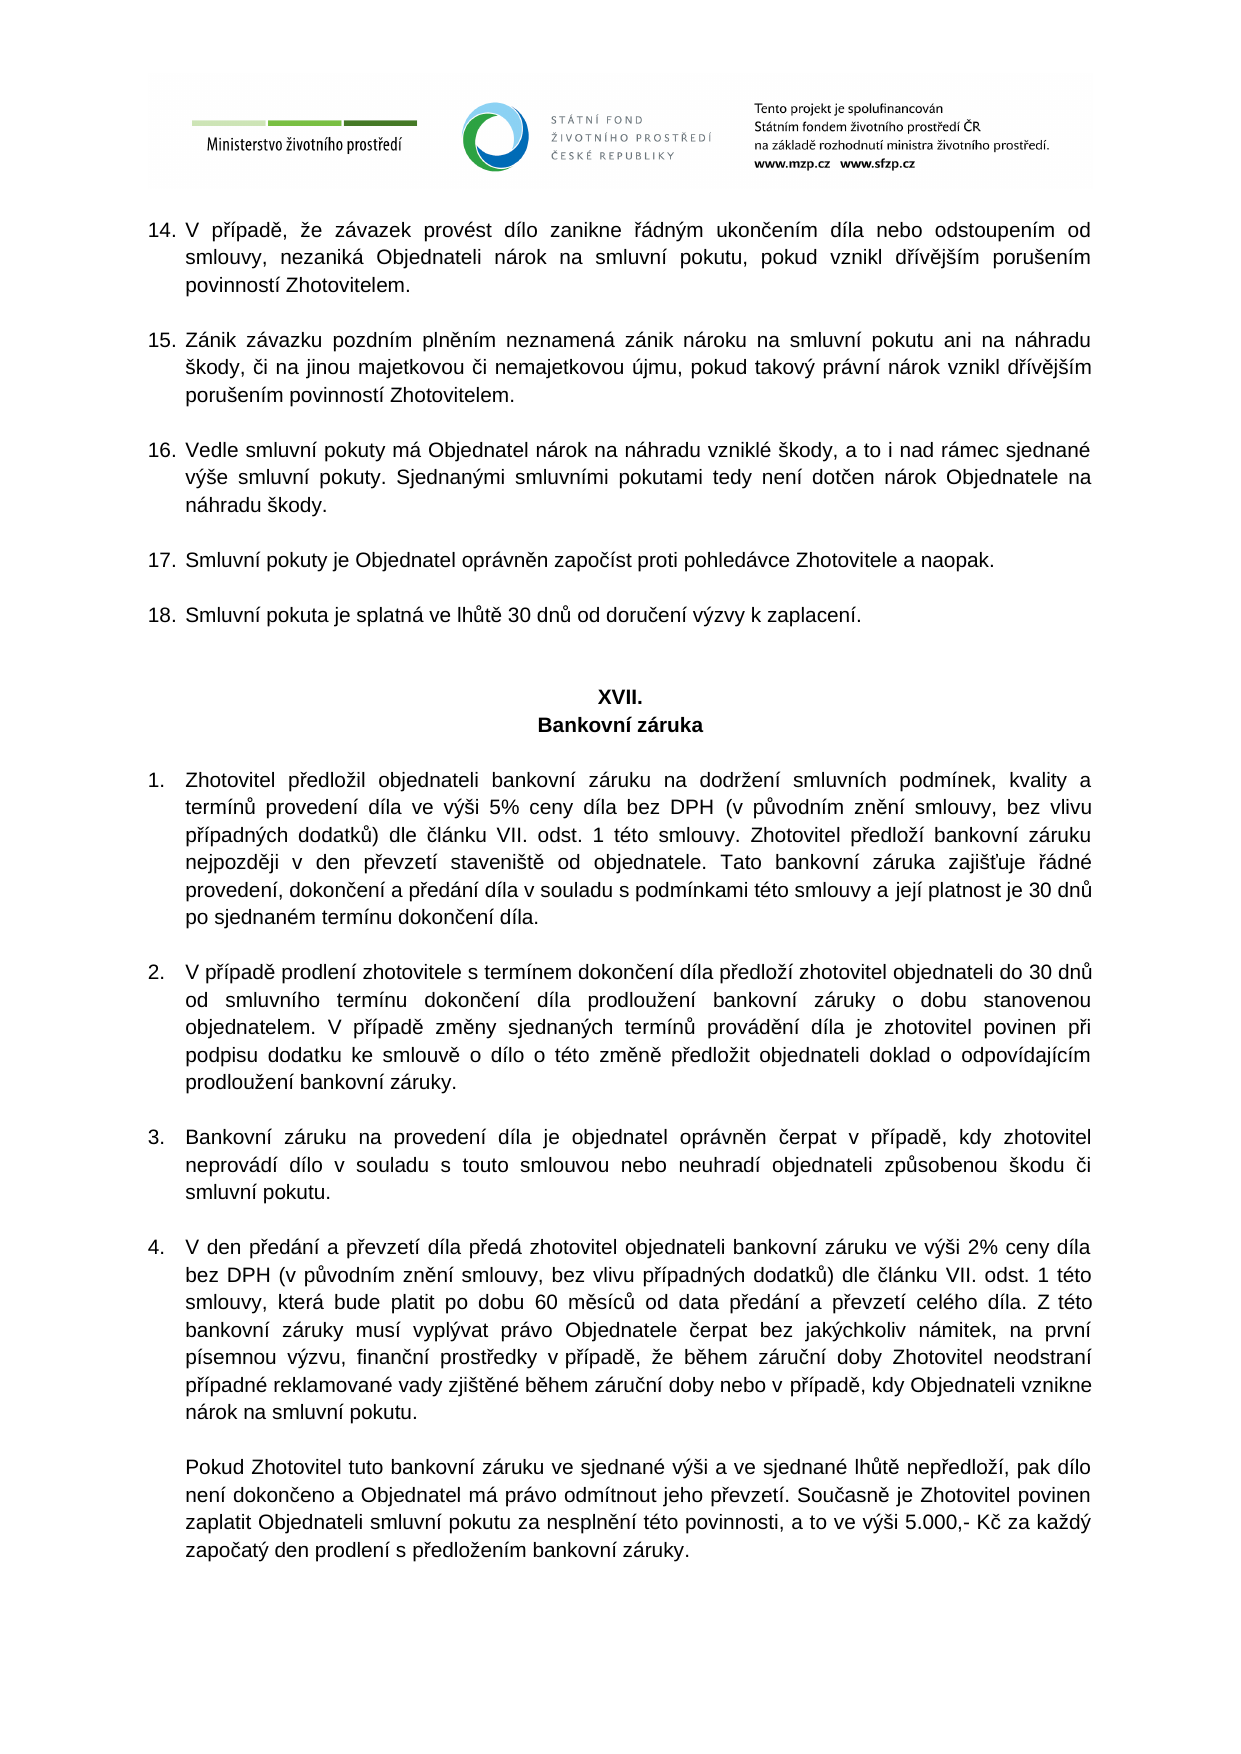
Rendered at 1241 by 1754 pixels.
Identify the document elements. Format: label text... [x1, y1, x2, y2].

picture [147, 73, 1093, 189]
list Smluvní pokuty je Objednatel oprávněn započíst proti pohledávce Zhotovitele a naopak. [148, 548, 1093, 572]
list Bankovní záruku na provedení díla je objednatel oprávněn čerpat v případě, kdy zhotovitel neprovádí dílo v souladu s touto smlouvou nebo neuhradí objednateli způsobenou škodu či smluvní pokutu. [148, 1125, 1093, 1204]
list Vedle smluvní pokuty má Objednatel nárok na náhradu vzniklé škody, a to i nad rámec sjednané výše smluvní pokuty. Sjednanými smluvními pokutami tedy není dotčen nárok Objednatele na náhradu škody. [148, 438, 1093, 517]
list Zánik závazku pozdním plněním neznamená zánik nároku na smluvní pokutu ani na náhradu škody, či na jinou majetkovou či nemajetkovou újmu, pokud takový právní nárok vznikl dřívějším porušením povinností Zhotovitelem. [148, 328, 1093, 407]
list V den předání a převzetí díla předá zhotovitel objednateli bankovní záruku ve výši 2% ceny díla bez DPH (v původním znění smlouvy, bez vlivu případných dodatků) dle článku VII. odst. 1 této smlouvy, která bude platit po dobu 60 měsíců od data předání a převzetí celého díla. Z této bankovní záruky musí vyplývat právo Objednatele čerpat bez jakýchkoliv námitek, na první písemnou výzvu, finanční prostředky v případě, že během záruční doby Zhotovitel neodstraní případné reklamované vady zjištěné během záruční doby nebo v případě, kdy Objednateli vznikne nárok na smluvní pokutu. [148, 1235, 1093, 1424]
text Bankovní záruka [148, 713, 1093, 737]
list Smluvní pokuta je splatná ve lhůtě 30 dnů od doručení výzvy k zaplacení. [148, 603, 1093, 627]
text Pokud Zhotovitel tuto bankovní záruku ve sjednané výši a ve sjednané lhůtě nepředloží, pak dílo není dokončeno a Objednatel má právo odmítnout jeho převzetí. Současně je Zhotovitel povinen zaplatit Objednateli smluvní pokutu za nesplnění této povinnosti, a to ve výši 5.000,- Kč za každý započatý den prodlení s předložením bankovní záruky. [185, 1455, 1093, 1562]
list V případě prodlení zhotovitele s termínem dokončení díla předloží zhotovitel objednateli do 30 dnů od smluvního termínu dokončení díla prodloužení bankovní záruky o dobu stanovenou objednatelem. V případě změny sjednaných termínů provádění díla je zhotovitel povinen při podpisu dodatku ke smlouvě o dílo o této změně předložit objednateli doklad o odpovídajícím prodloužení bankovní záruky. [148, 960, 1093, 1094]
list Zhotovitel předložil objednateli bankovní záruku na dodržení smluvních podmínek, kvality a termínů provedení díla ve výši 5% ceny díla bez DPH (v původním znění smlouvy, bez vlivu případných dodatků) dle článku VII. odst. 1 této smlouvy. Zhotovitel předloží bankovní záruku nejpozději v den převzetí staveniště od objednatele. Tato bankovní záruka zajišťuje řádné provedení, dokončení a předání díla v souladu s podmínkami této smlouvy a její platnost je 30 dnů po sjednaném termínu dokončení díla. [148, 768, 1093, 929]
text XVII. [148, 685, 1093, 709]
list V případě, že závazek provést dílo zanikne řádným ukončením díla nebo odstoupením od smlouvy, nezaniká Objednateli nárok na smluvní pokutu, pokud vznikl dřívějším porušením povinností Zhotovitelem. [148, 218, 1093, 297]
